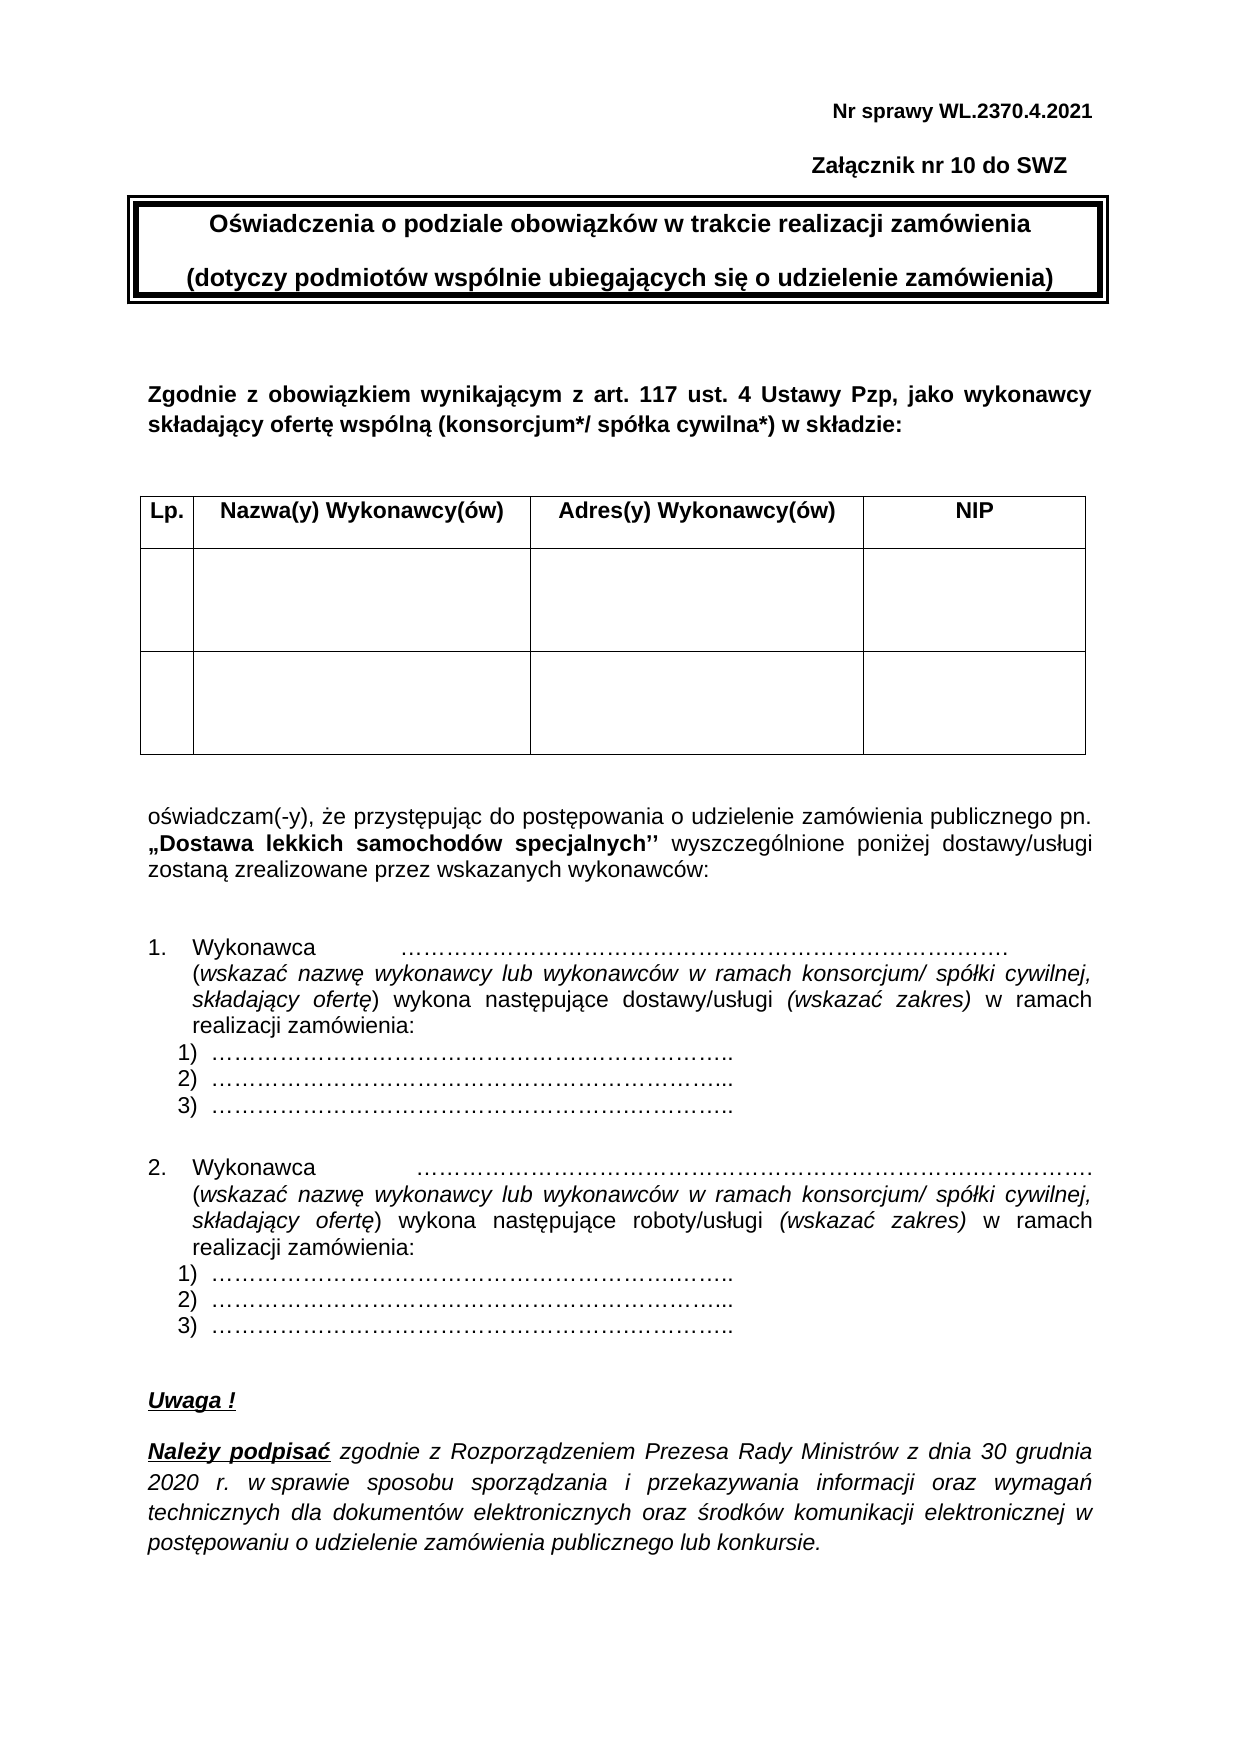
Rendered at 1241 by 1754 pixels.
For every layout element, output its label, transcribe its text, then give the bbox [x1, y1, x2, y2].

list ……………………………………………….………….. [177, 1092, 1093, 1118]
text Nr sprawy WL.2370.4.2021 [148, 99, 1093, 123]
list …………………………………………………………... [177, 1286, 1093, 1312]
table_cell [864, 652, 1085, 754]
list ……………………………………………….………….. [177, 1312, 1093, 1339]
table_cell [864, 549, 1085, 651]
table_header NIP [864, 497, 1085, 548]
text Zgodnie z obowiązkiem wynikającym z art. 117 ust. 4 Ustawy Pzp, jako wykonawcy składający ofertę wspólną (konsorcjum*/ spółka cywilna*) w składzie: [148, 381, 1093, 437]
table_header Lp. [141, 497, 193, 548]
list …………………………………………………………... [177, 1065, 1093, 1092]
text Oświadczenia o podziale obowiązków w trakcie realizacji zamówienia [130, 198, 1106, 238]
table_cell [141, 652, 193, 754]
text Załącznik nr 10 do SWZ [811, 152, 1088, 178]
table_header Nazwa(y) Wykonawcy(ów) [194, 497, 530, 548]
text oświadczam(-y), że przystępując do postępowania o udzielenie zamówienia publicznego pn. „Dostawa lekkich samochodów specjalnych’’ wyszczególnione poniżej dostawy/usługi zostaną zrealizowane przez wskazanych wykonawców: [148, 803, 1093, 882]
text Należy podpisać zgodnie z Rozporządzeniem Prezesa Rady Ministrów z dnia 30 grudnia 2020 r. w sprawie sposobu sporządzania i przekazywania informacji oraz wymagań technicznych dla dokumentów elektronicznych oraz środków komunikacji elektronicznej w postępowaniu o udzielenie zamówienia publicznego lub konkursie. [148, 1438, 1093, 1555]
list Wykonawca ……………………………………………………………….……. (wskazać nazwę wykonawcy lub wykonawców w ramach konsorcjum/ spółki cywilnej, składający ofertę) wykona następujące dostawy/usługi (wskazać zakres) w ramach realizacji zamówienia: [148, 933, 1093, 1039]
list ………………………………………….……………….. [177, 1039, 1093, 1065]
table_cell [531, 652, 863, 754]
list Wykonawca ……………………………………………………………….……………. (wskazać nazwę wykonawcy lub wykonawców w ramach konsorcjum/ spółki cywilnej, składający ofertę) wykona następujące roboty/usługi (wskazać zakres) w ramach realizacji zamówienia: [148, 1154, 1093, 1260]
text Uwaga ! [148, 1387, 1093, 1413]
table_cell [194, 652, 530, 754]
table_cell [141, 549, 193, 651]
table_cell [531, 549, 863, 651]
table_cell [194, 549, 530, 651]
list …………………………………………………….…….. [177, 1260, 1093, 1286]
table_header Adres(y) Wykonawcy(ów) [531, 497, 863, 548]
text (dotyczy podmiotów wspólnie ubiegających się o udzielenie zamówienia) [130, 249, 1106, 301]
